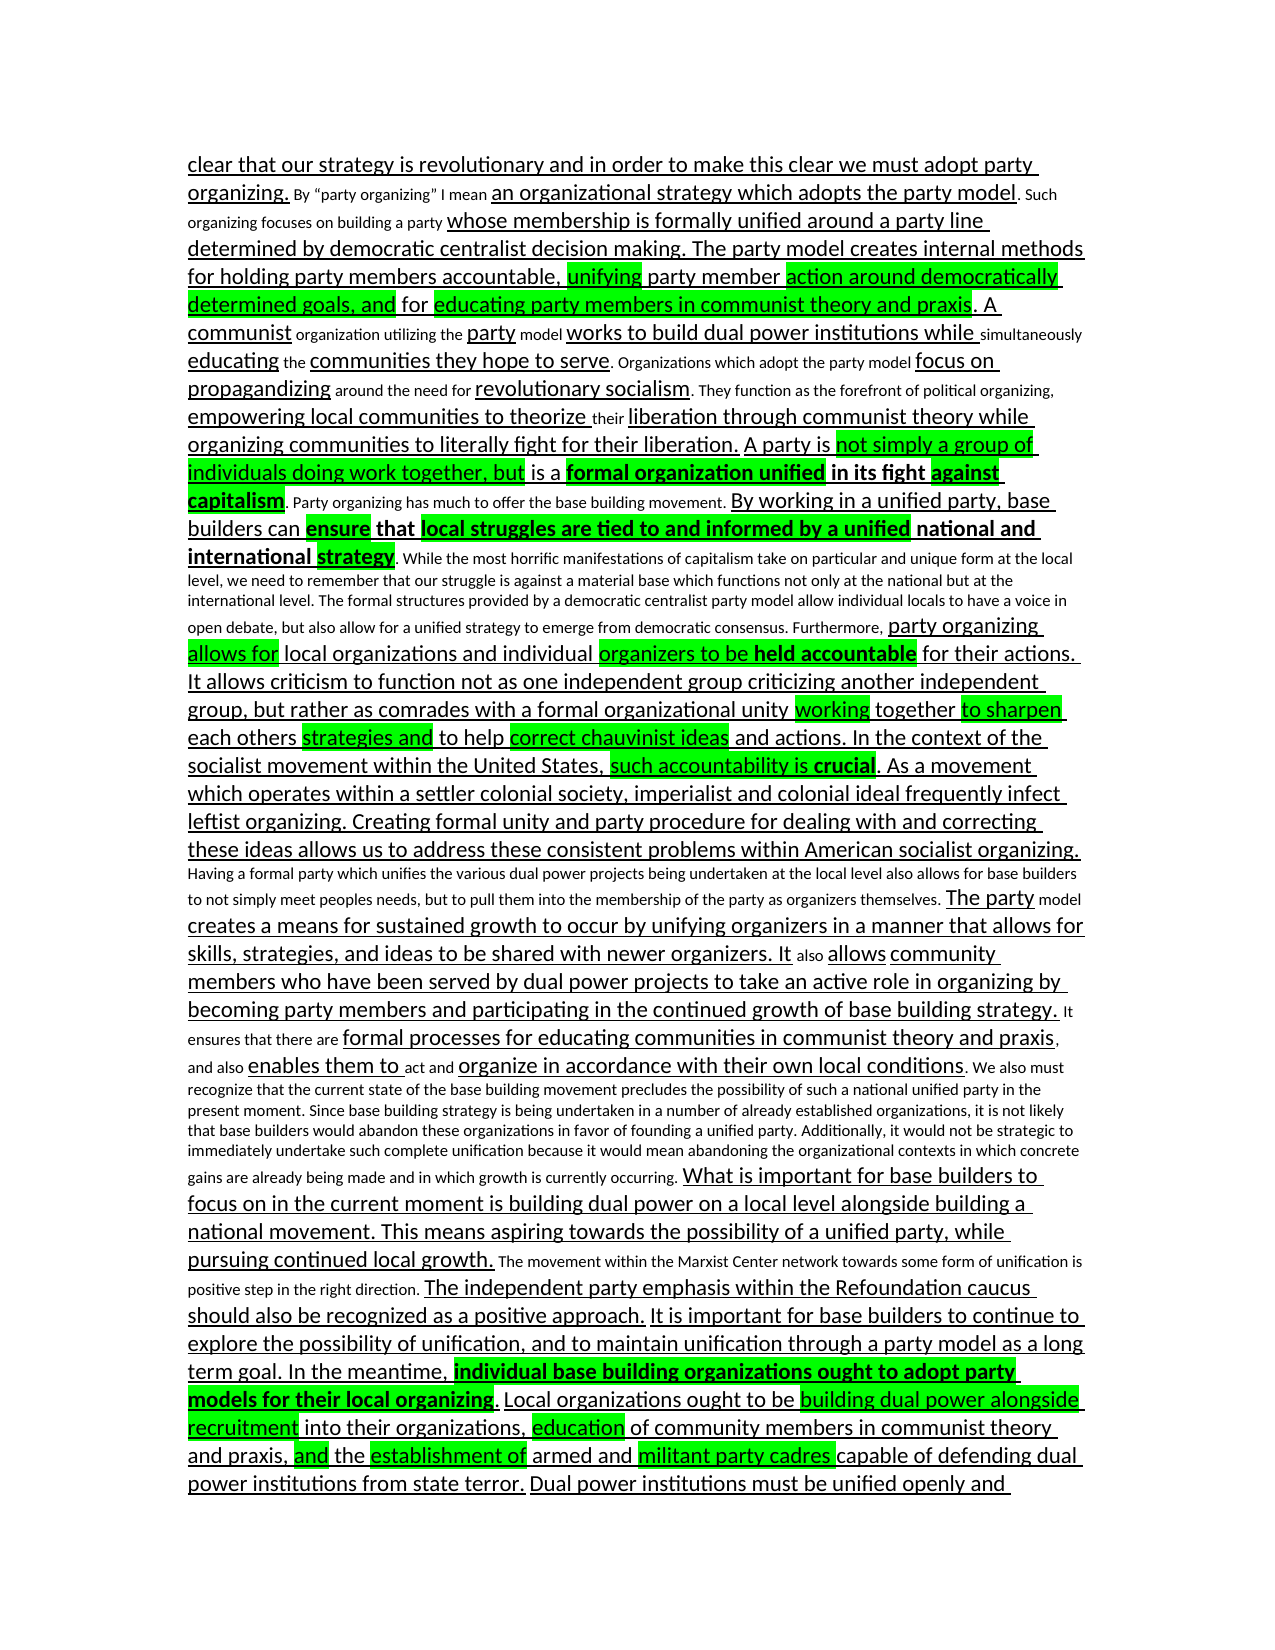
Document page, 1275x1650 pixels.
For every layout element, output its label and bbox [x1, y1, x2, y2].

text [187, 150, 1087, 1497]
